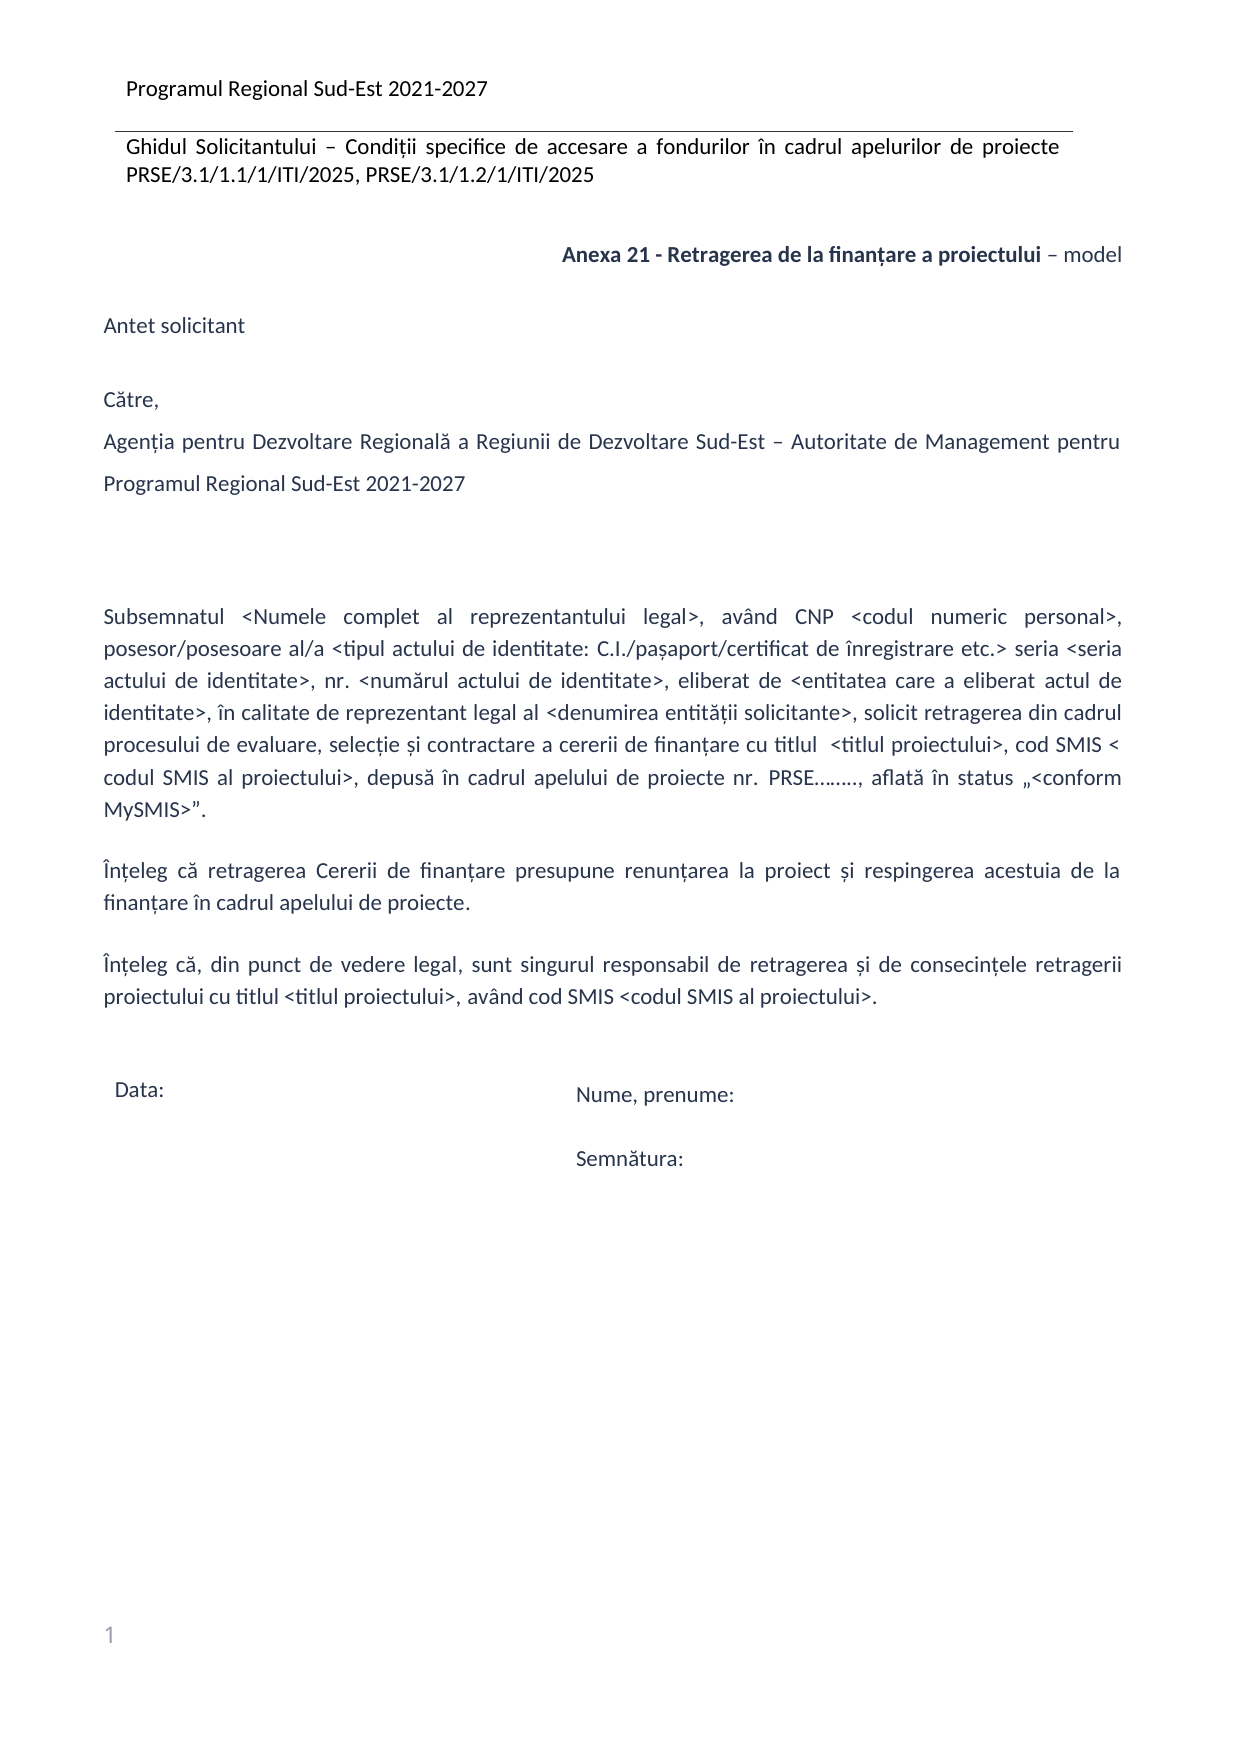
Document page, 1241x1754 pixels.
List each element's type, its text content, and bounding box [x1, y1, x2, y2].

table_header Data: [103, 1076, 564, 1222]
text Antet solicitant [103, 311, 1123, 339]
text Subsemnatul <Numele complet al reprezentantului legal>, având CNP <codul numeric personal>, posesor/posesoare al/a <tipul actului de identitate: C.I./pașaport/certificat de înregistrare etc.> seria <seria actului de identitate>, nr. <numărul actului de identitate>, eliberat de <entitatea care a eliberat actul de identitate>, în calitate de reprezentant legal al <denumirea entității solicitante>, solicit retragerea din cadrul procesului de evaluare, selecție și contractare a cererii de finanțare cu titlul <titlul proiectului>, cod SMIS < codul SMIS al proiectului>, depusă în cadrul apelului de proiecte nr. PRSE…….., aflată în status „<conform MySMIS>”. [103, 602, 1122, 823]
text Agenția pentru Dezvoltare Regională a Regiunii de Dezvoltare Sud-Est – Autoritate de Management pentru Programul Regional Sud-Est 2021-2027 [103, 427, 1122, 497]
text Înțeleg că, din punct de vedere legal, sunt singurul responsabil de retragerea și de consecințele retragerii proiectului cu titlul <titlul proiectului>, având cod SMIS <codul SMIS al proiectului>. [103, 950, 1122, 1010]
text Anexa 21 - Retragerea de la finanțare a proiectului – model [103, 240, 1122, 268]
text Înțeleg că retragerea Cererii de finanțare presupune renunțarea la proiect și respingerea acestuia de la finanțare în cadrul apelului de proiecte. [103, 856, 1122, 916]
text Către, [103, 385, 1122, 413]
table_header Nume, prenume: Semnătura: [565, 1076, 1026, 1222]
